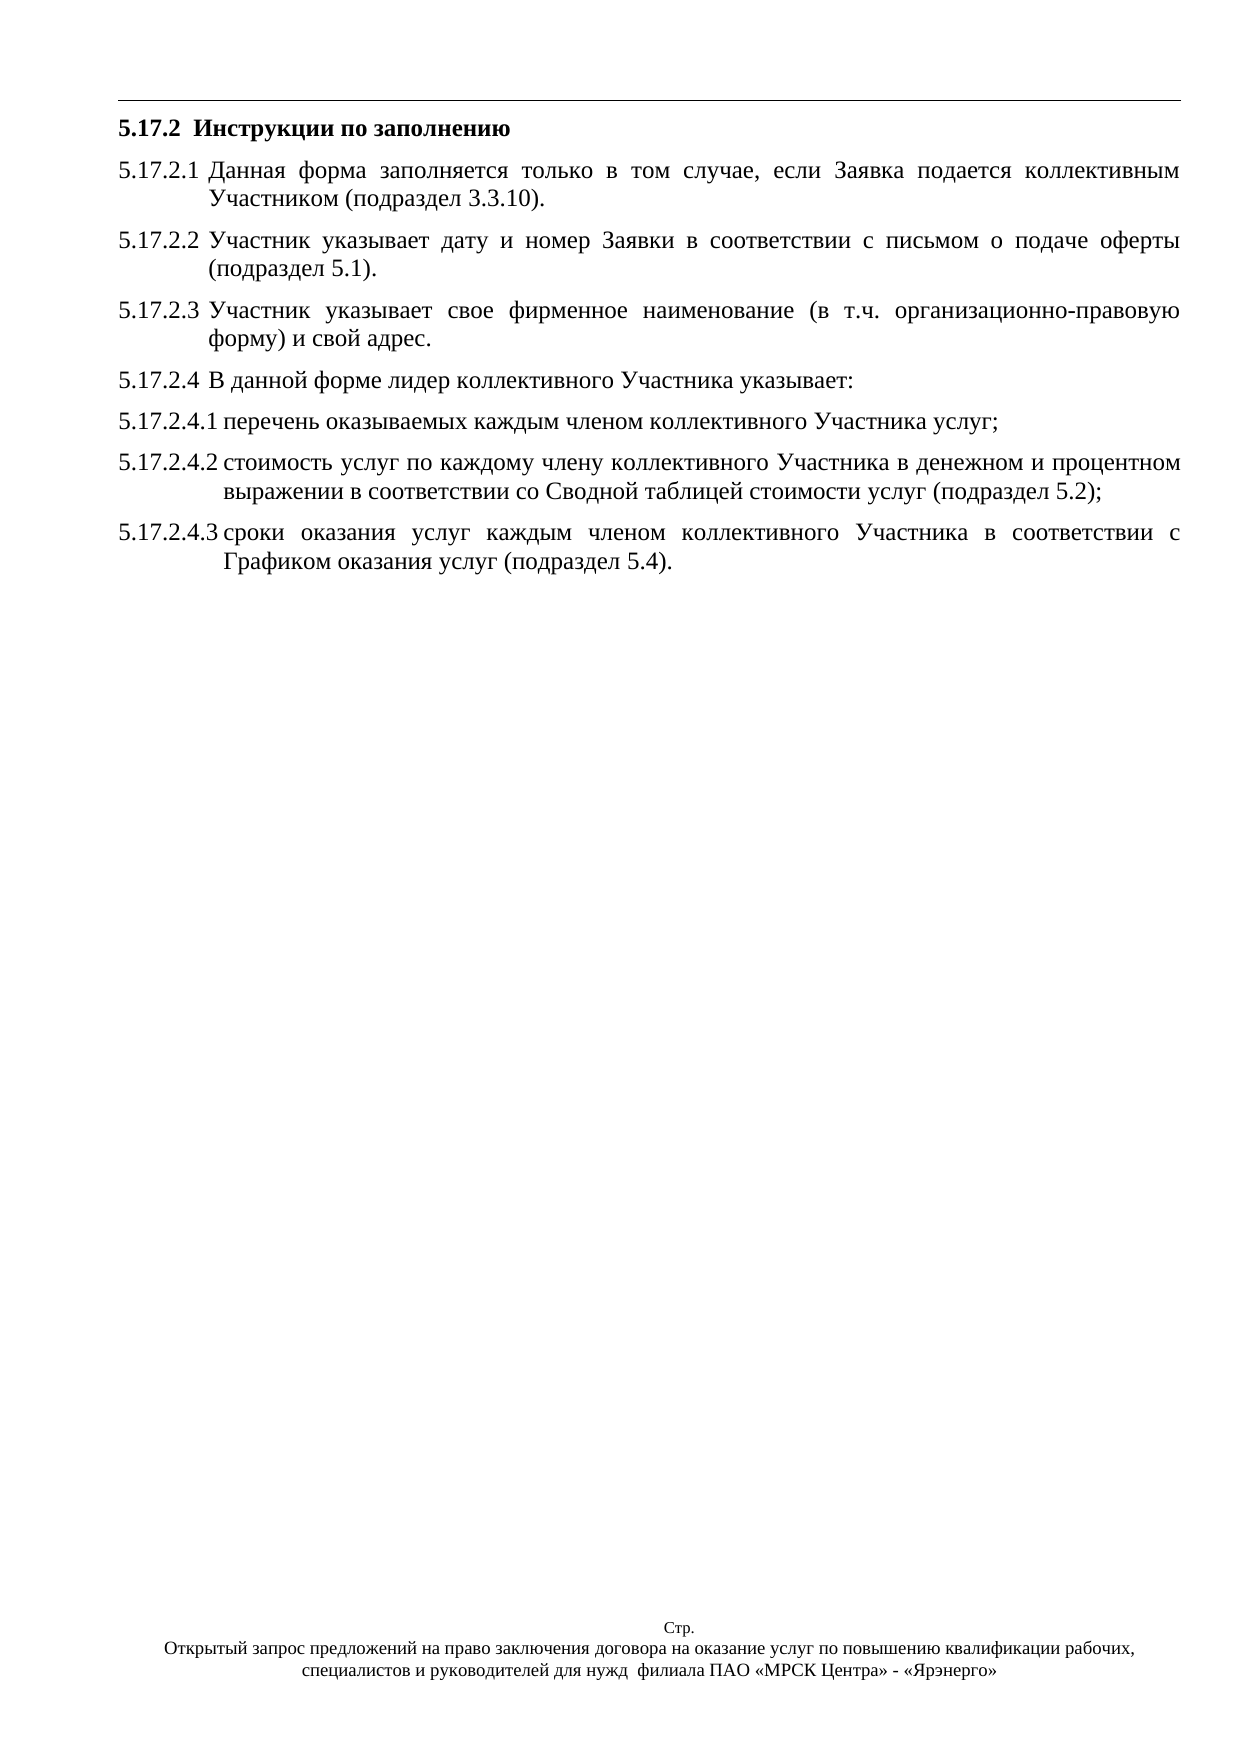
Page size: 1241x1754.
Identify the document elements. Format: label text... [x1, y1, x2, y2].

subtitle Инструкции по заполнению [118, 113, 1181, 142]
list сроки оказания услуг каждым членом коллективного Участника в соответствии с Графиком оказания услуг (подраздел 5.4). [118, 517, 1181, 575]
list перечень оказываемых каждым членом коллективного Участника услуг; [118, 406, 1181, 435]
list Данная форма заполняется только в том случае, если Заявка подается коллективным Участником (подраздел 3.3.10). [118, 155, 1181, 212]
list Участник указывает дату и номер Заявки в соответствии с письмом о подаче оферты (подраздел 5.1). [118, 225, 1181, 282]
list Участник указывает свое фирменное наименование (в т.ч. организационно-правовую форму) и свой адрес. [118, 295, 1181, 352]
list В данной форме лидер коллективного Участника указывает: [118, 365, 1181, 393]
list стоимость услуг по каждому члену коллективного Участника в денежном и процентном выражении в соответствии со Сводной таблицей стоимости услуг (подраздел 5.2); [118, 447, 1181, 505]
